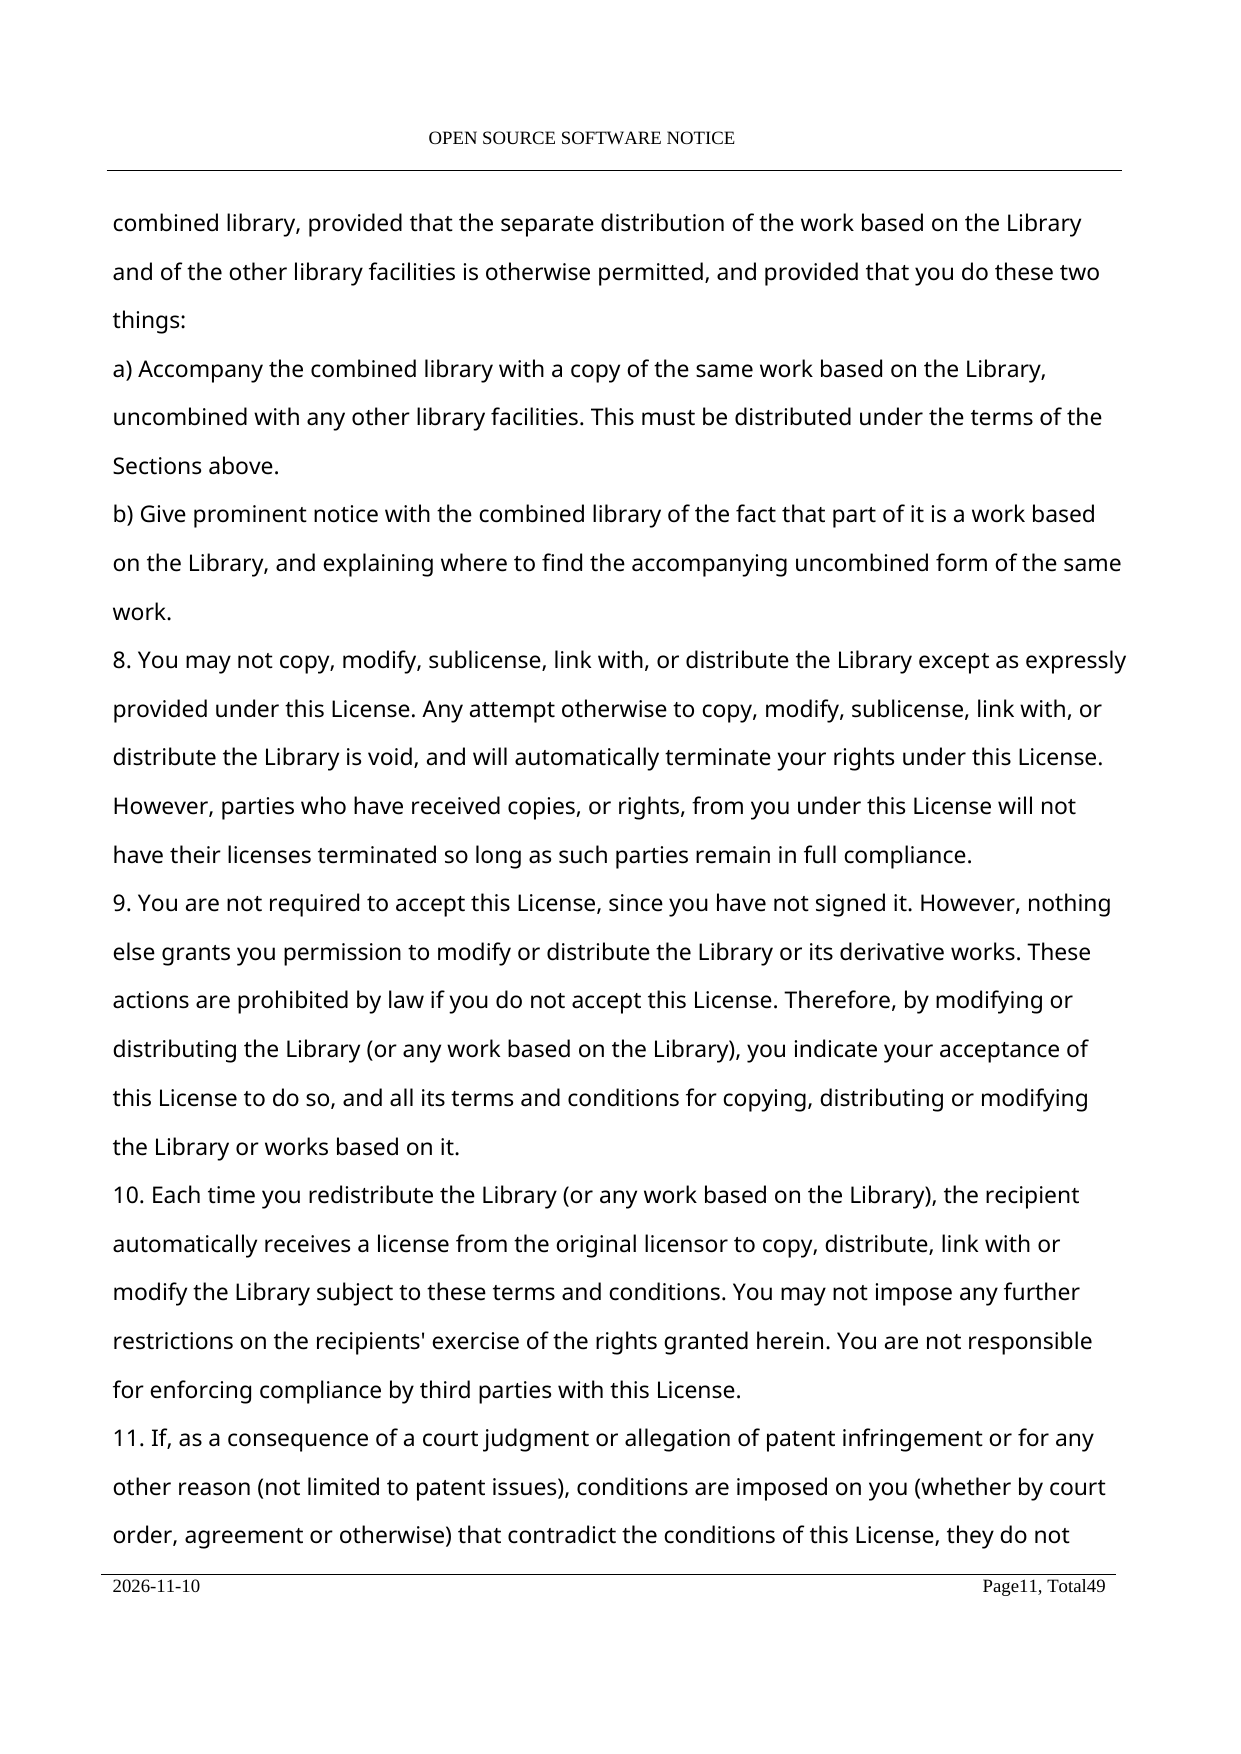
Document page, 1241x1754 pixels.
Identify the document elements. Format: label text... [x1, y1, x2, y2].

text 8. You may not copy, modify, sublicense, link with, or distribute the Library except as expressly provided under this License. Any attempt otherwise to copy, modify, sublicense, link with, or distribute the Library is void, and will automatically terminate your rights under this License. However, parties who have received copies, or rights, from you under this License will not have their licenses terminated so long as such parties remain in full compliance. [112, 643, 1128, 871]
text a) Accompany the combined library with a copy of the same work based on the Library, uncombined with any other library facilities. This must be distributed under the terms of the Sections above. [112, 352, 1128, 482]
text 9. You are not required to accept this License, since you have not signed it. However, nothing else grants you permission to modify or distribute the Library or its derivative works. These actions are prohibited by law if you do not accept this License. Therefore, by modifying or distributing the Library (or any work based on the Library), you indicate your acceptance of this License to do so, and all its terms and conditions for copying, distributing or modifying the Library or works based on it. [112, 886, 1128, 1163]
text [112, 1421, 1128, 1551]
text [112, 206, 1128, 336]
text 10. Each time you redistribute the Library (or any work based on the Library), the recipient automatically receives a license from the original licensor to copy, distribute, link with or modify the Library subject to these terms and conditions. You may not impose any further restrictions on the recipients' exercise of the rights granted herein. You are not responsible for enforcing compliance by third parties with this License. [112, 1178, 1128, 1406]
text b) Give prominent notice with the combined library of the fact that part of it is a work based on the Library, and explaining where to find the accompanying uncombined form of the same work. [112, 498, 1128, 628]
